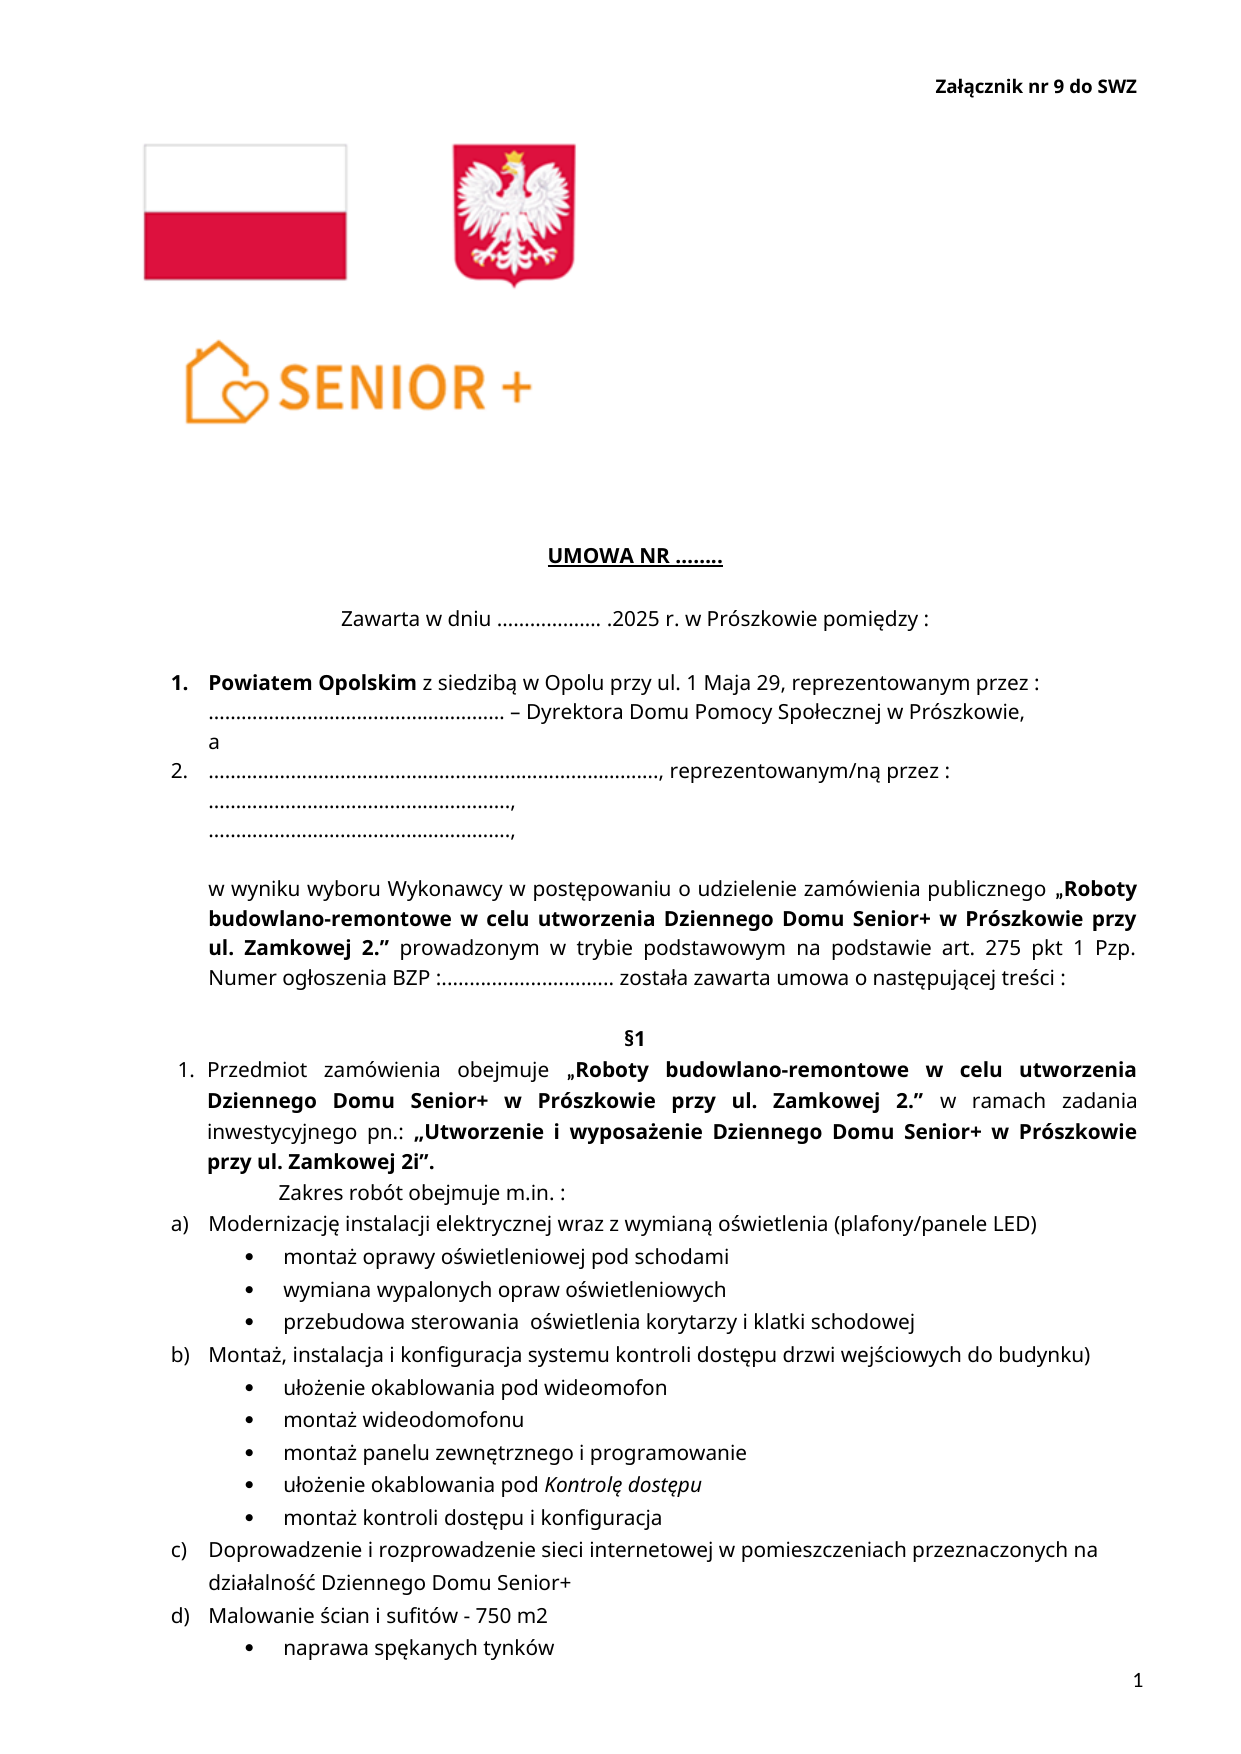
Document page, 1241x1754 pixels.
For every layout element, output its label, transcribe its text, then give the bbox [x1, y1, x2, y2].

subtitle §1 [133, 1024, 1137, 1052]
picture [133, 131, 587, 474]
list Malowanie ścian i sufitów - 750 m2 [171, 1601, 1143, 1629]
list Doprowadzenie i rozprowadzenie sieci internetowej w pomieszczeniach przeznaczonych na działalność Dziennego Domu Senior+ [171, 1536, 1143, 1597]
list naprawa spękanych tynków [246, 1633, 1143, 1662]
list w wyniku wyboru Wykonawcy w postępowaniu o udzielenie zamówienia publicznego „Roboty budowlano-remontowe w celu utworzenia Dziennego Domu Senior+ w Prószkowie przy ul. Zamkowej 2.” prowadzonym w trybie podstawowym na podstawie art. 275 pkt 1 Pzp. Numer ogłoszenia BZP :............................... została zawarta umowa o następującej treści : [208, 874, 1137, 991]
list ………………………………………………., [208, 786, 1137, 814]
list ułożenie okablowania pod Kontrolę dostępu [246, 1470, 1143, 1499]
list ułożenie okablowania pod wideomofon [246, 1373, 1143, 1401]
list wymiana wypalonych opraw oświetleniowych [246, 1275, 1143, 1303]
list ………………………………………………., [208, 815, 1137, 844]
list ………………………………………………………………………., reprezentowanym/ną przez : [171, 756, 1137, 785]
list Przedmiot zamówienia obejmuje „Roboty budowlano-remontowe w celu utworzenia Dziennego Domu Senior+ w Prószkowie przy ul. Zamkowej 2.” w ramach zadania inwestycyjnego pn.: „Utworzenie i wyposażenie Dziennego Domu Senior+ w Prószkowie przy ul. Zamkowej 2i”. [177, 1056, 1138, 1176]
list montaż wideodomofonu [246, 1405, 1143, 1434]
list Modernizację instalacji elektrycznej wraz z wymianą oświetlenia (plafony/panele LED) [171, 1209, 1143, 1238]
subtitle UMOWA NR …….. [133, 541, 1137, 569]
list a [208, 727, 1137, 755]
list ……………………………………………… – Dyrektora Domu Pomocy Społecznej w Prószkowie, [208, 697, 1137, 726]
list montaż kontroli dostępu i konfiguracja [246, 1503, 1143, 1531]
list montaż oprawy oświetleniowej pod schodami [246, 1242, 1143, 1271]
list Powiatem Opolskim z siedzibą w Opolu przy ul. 1 Maja 29, reprezentowanym przez : [171, 668, 1137, 696]
text Zakres robót obejmuje m.in. : [278, 1178, 1138, 1207]
list przebudowa sterowania oświetlenia korytarzy i klatki schodowej [246, 1307, 1143, 1336]
text Zawarta w dniu ………………. .2025 r. w Prószkowie pomiędzy : [133, 604, 1137, 633]
list montaż panelu zewnętrznego i programowanie [246, 1438, 1143, 1466]
list Montaż, instalacja i konfiguracja systemu kontroli dostępu drzwi wejściowych do budynku) [171, 1340, 1143, 1368]
